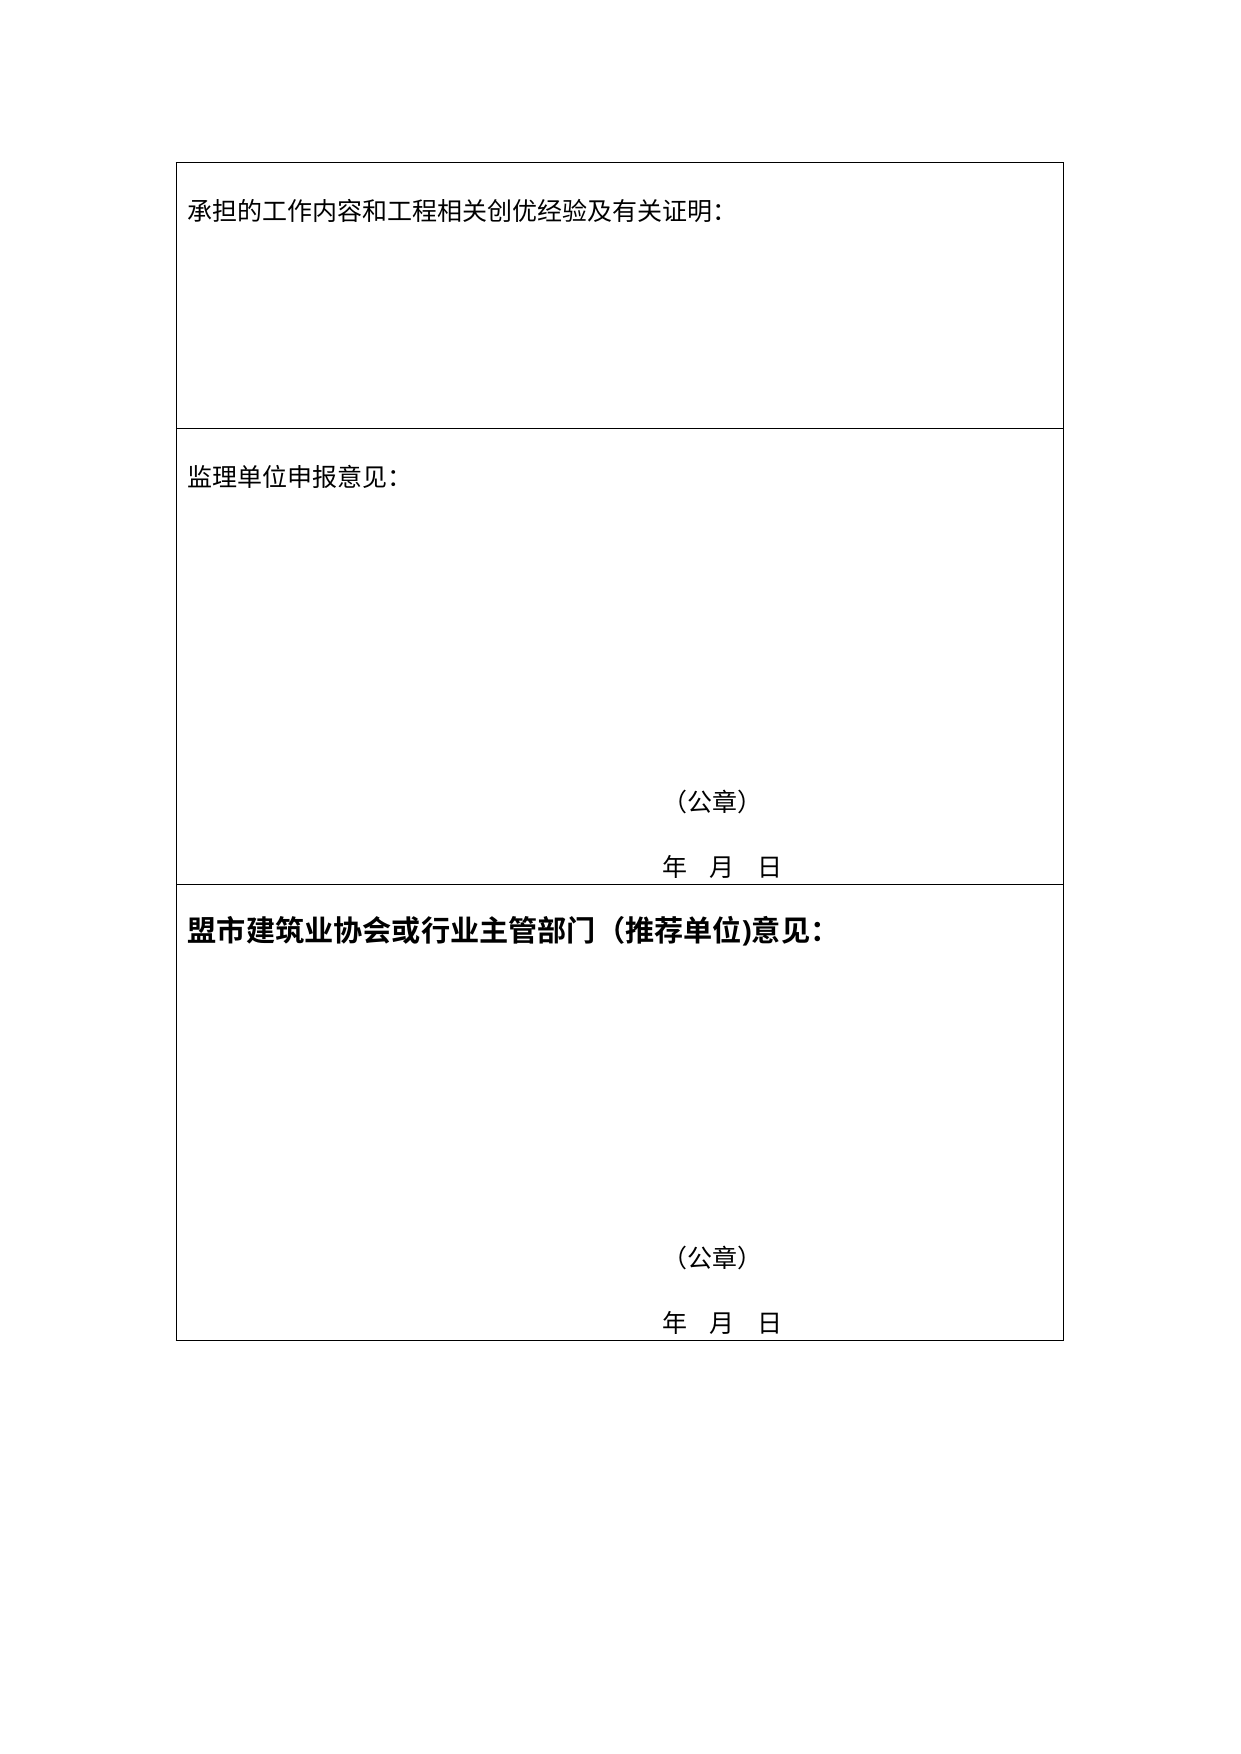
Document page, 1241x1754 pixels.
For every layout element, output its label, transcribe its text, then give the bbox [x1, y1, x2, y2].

table_cell 盟市建筑业协会或行业主管部门（推荐单位)意见： （公章） 年 月 日 [177, 885, 1063, 1340]
table_cell 监理单位申报意见： （公章） 年 月 日 [177, 429, 1063, 884]
table_cell 承担的工作内容和工程相关创优经验及有关证明： [177, 163, 1063, 428]
